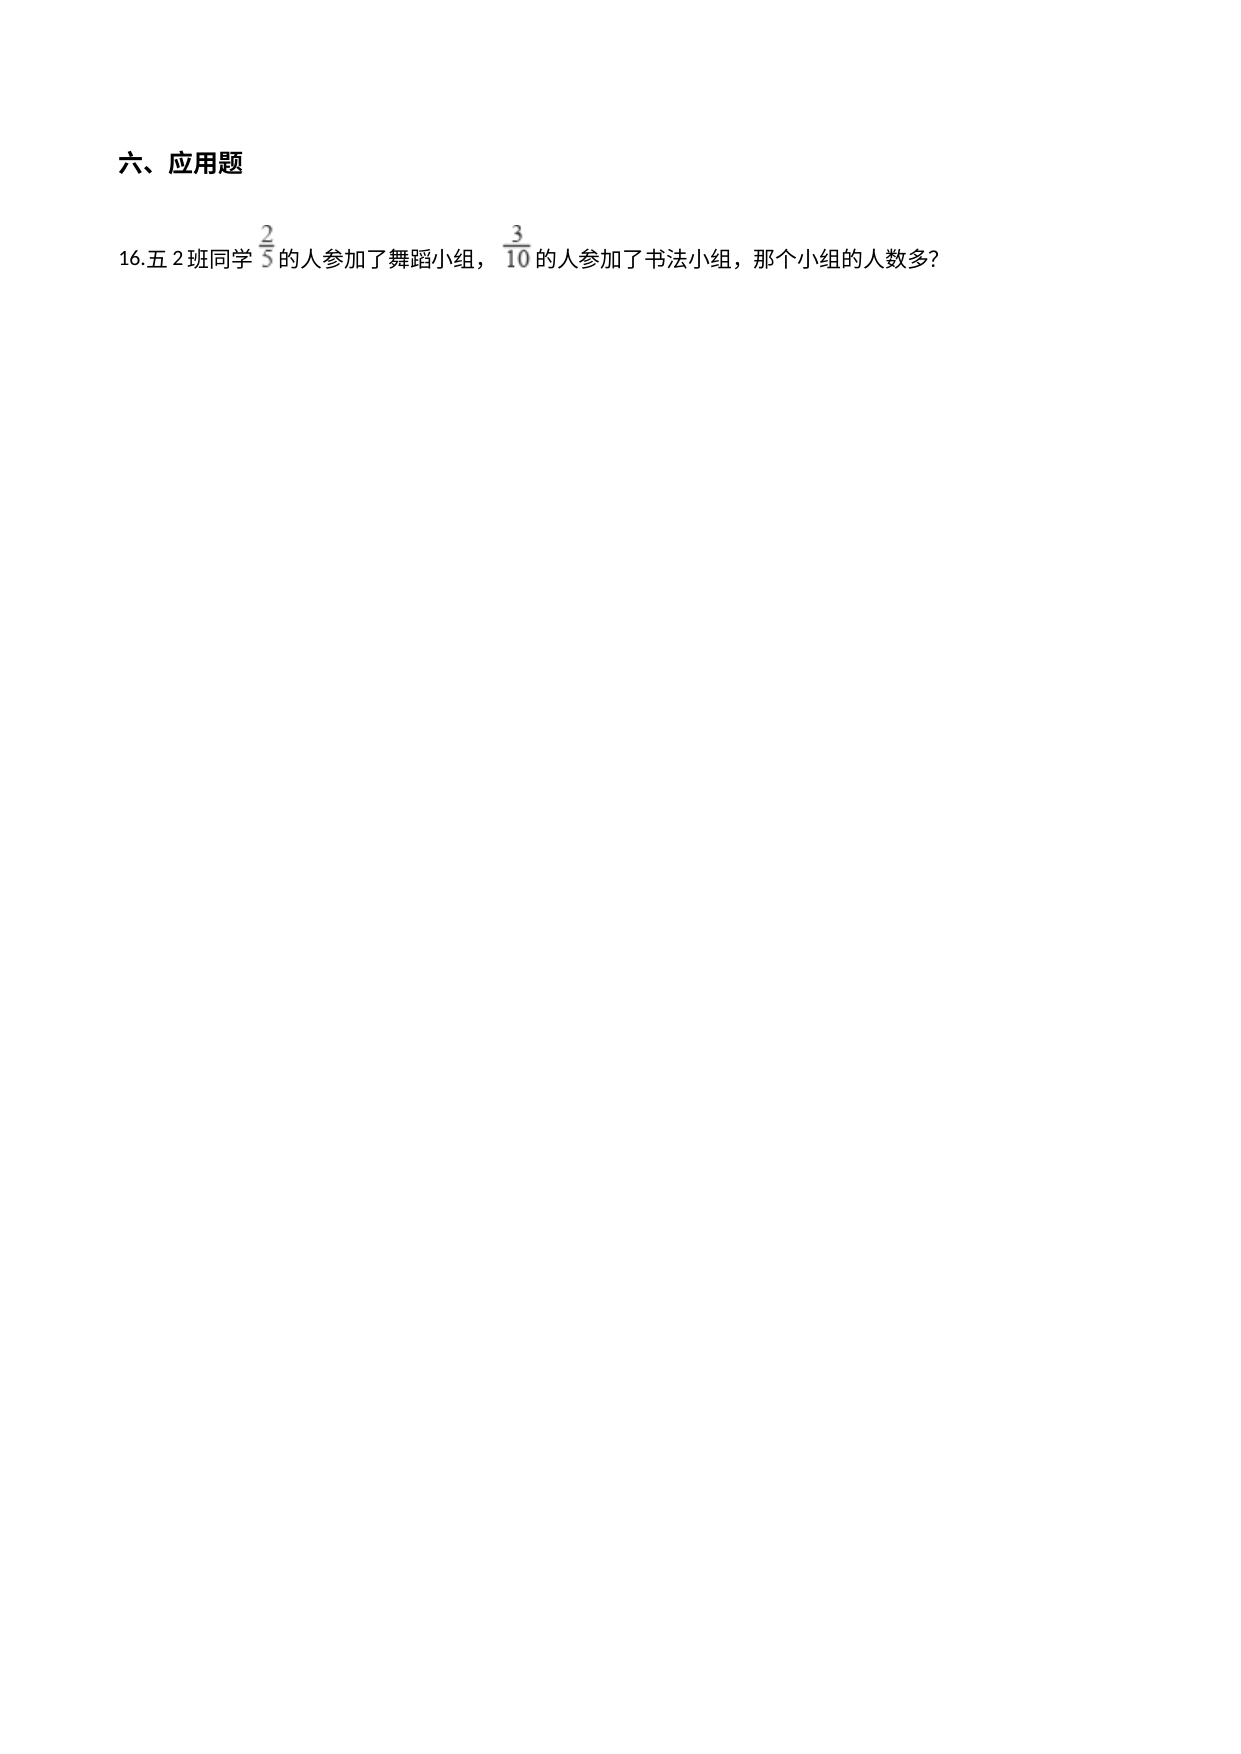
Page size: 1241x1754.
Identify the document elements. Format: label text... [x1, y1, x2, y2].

text 六、应用题 [118, 129, 1122, 194]
picture [258, 225, 279, 269]
picture [502, 225, 535, 269]
text 16.五2班同学 的人参加了舞蹈小组， 的人参加了书法小组，那个小组的人数多？ [118, 225, 1122, 290]
